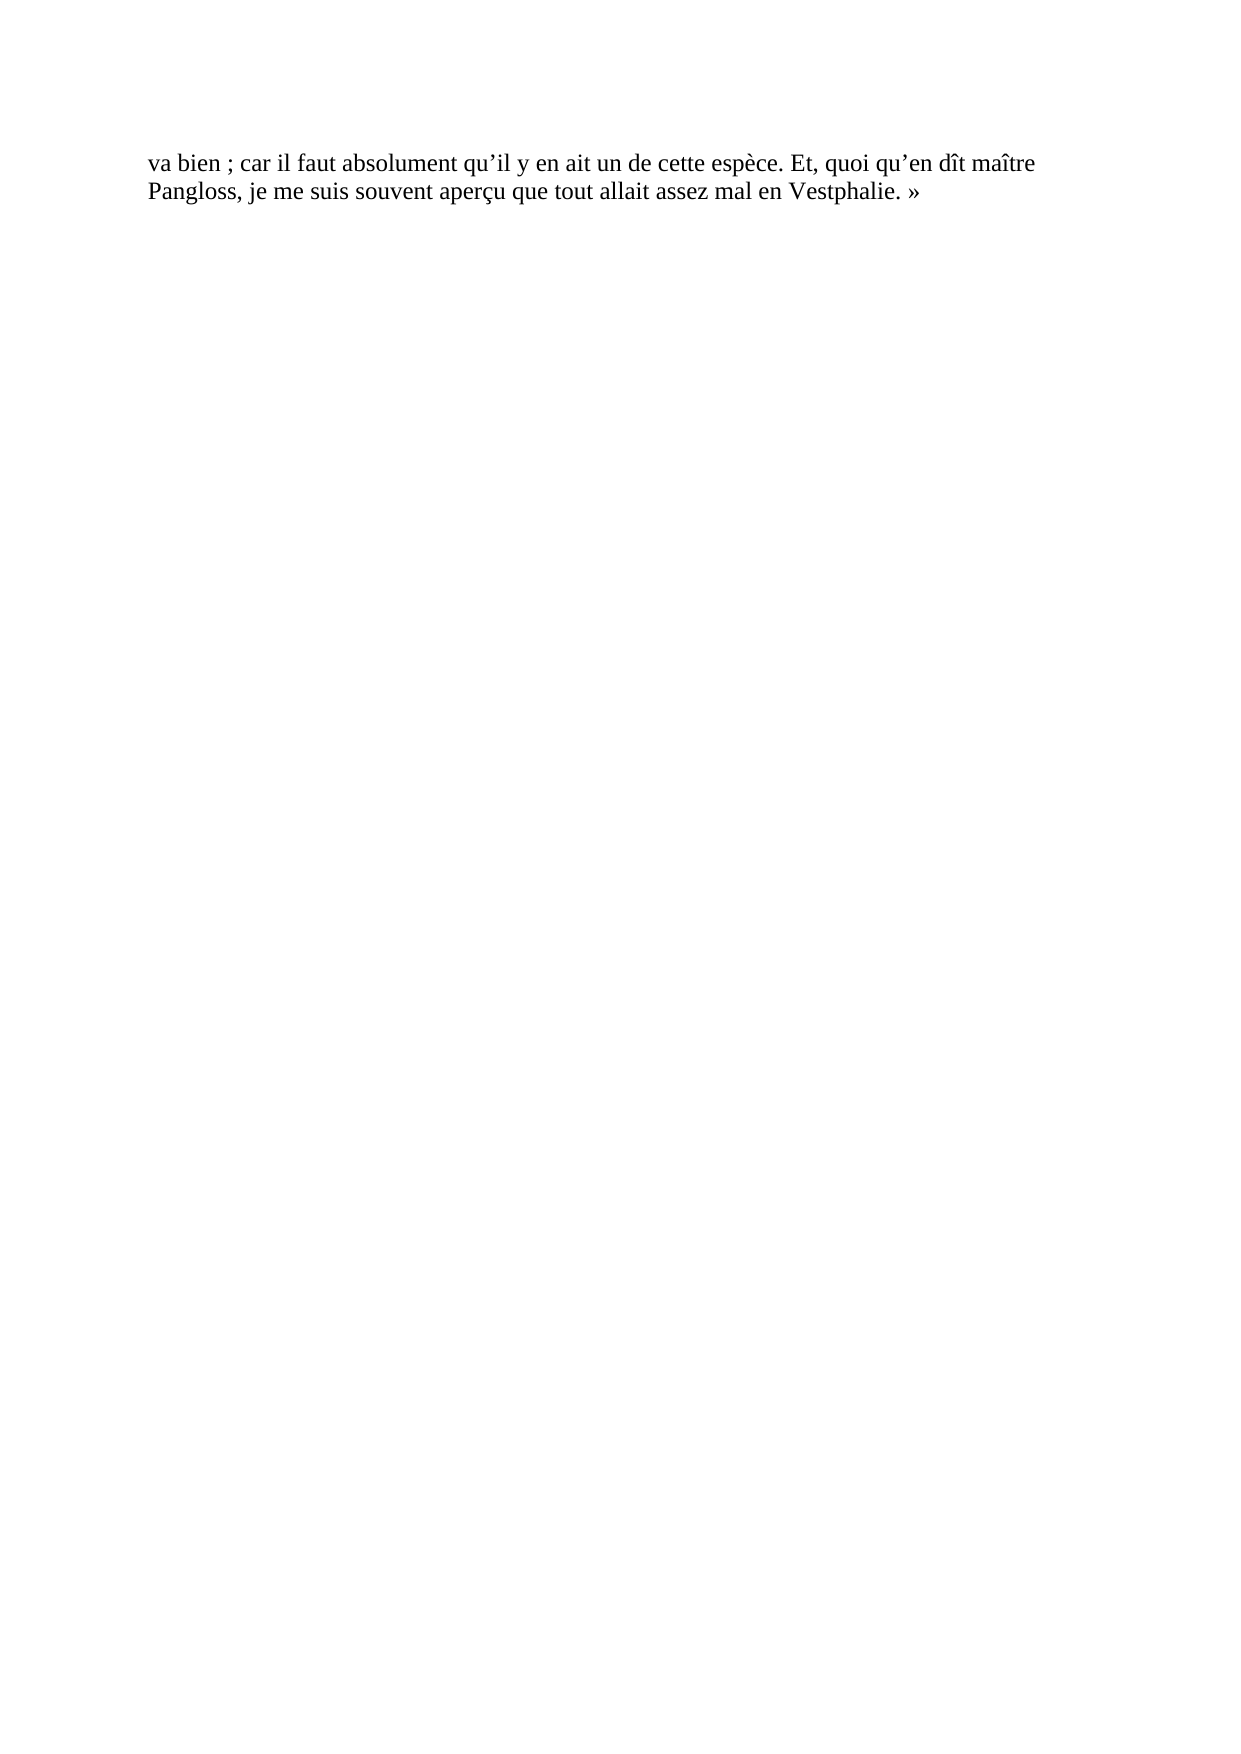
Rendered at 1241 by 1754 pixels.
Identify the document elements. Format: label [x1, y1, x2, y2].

text [148, 148, 1093, 205]
